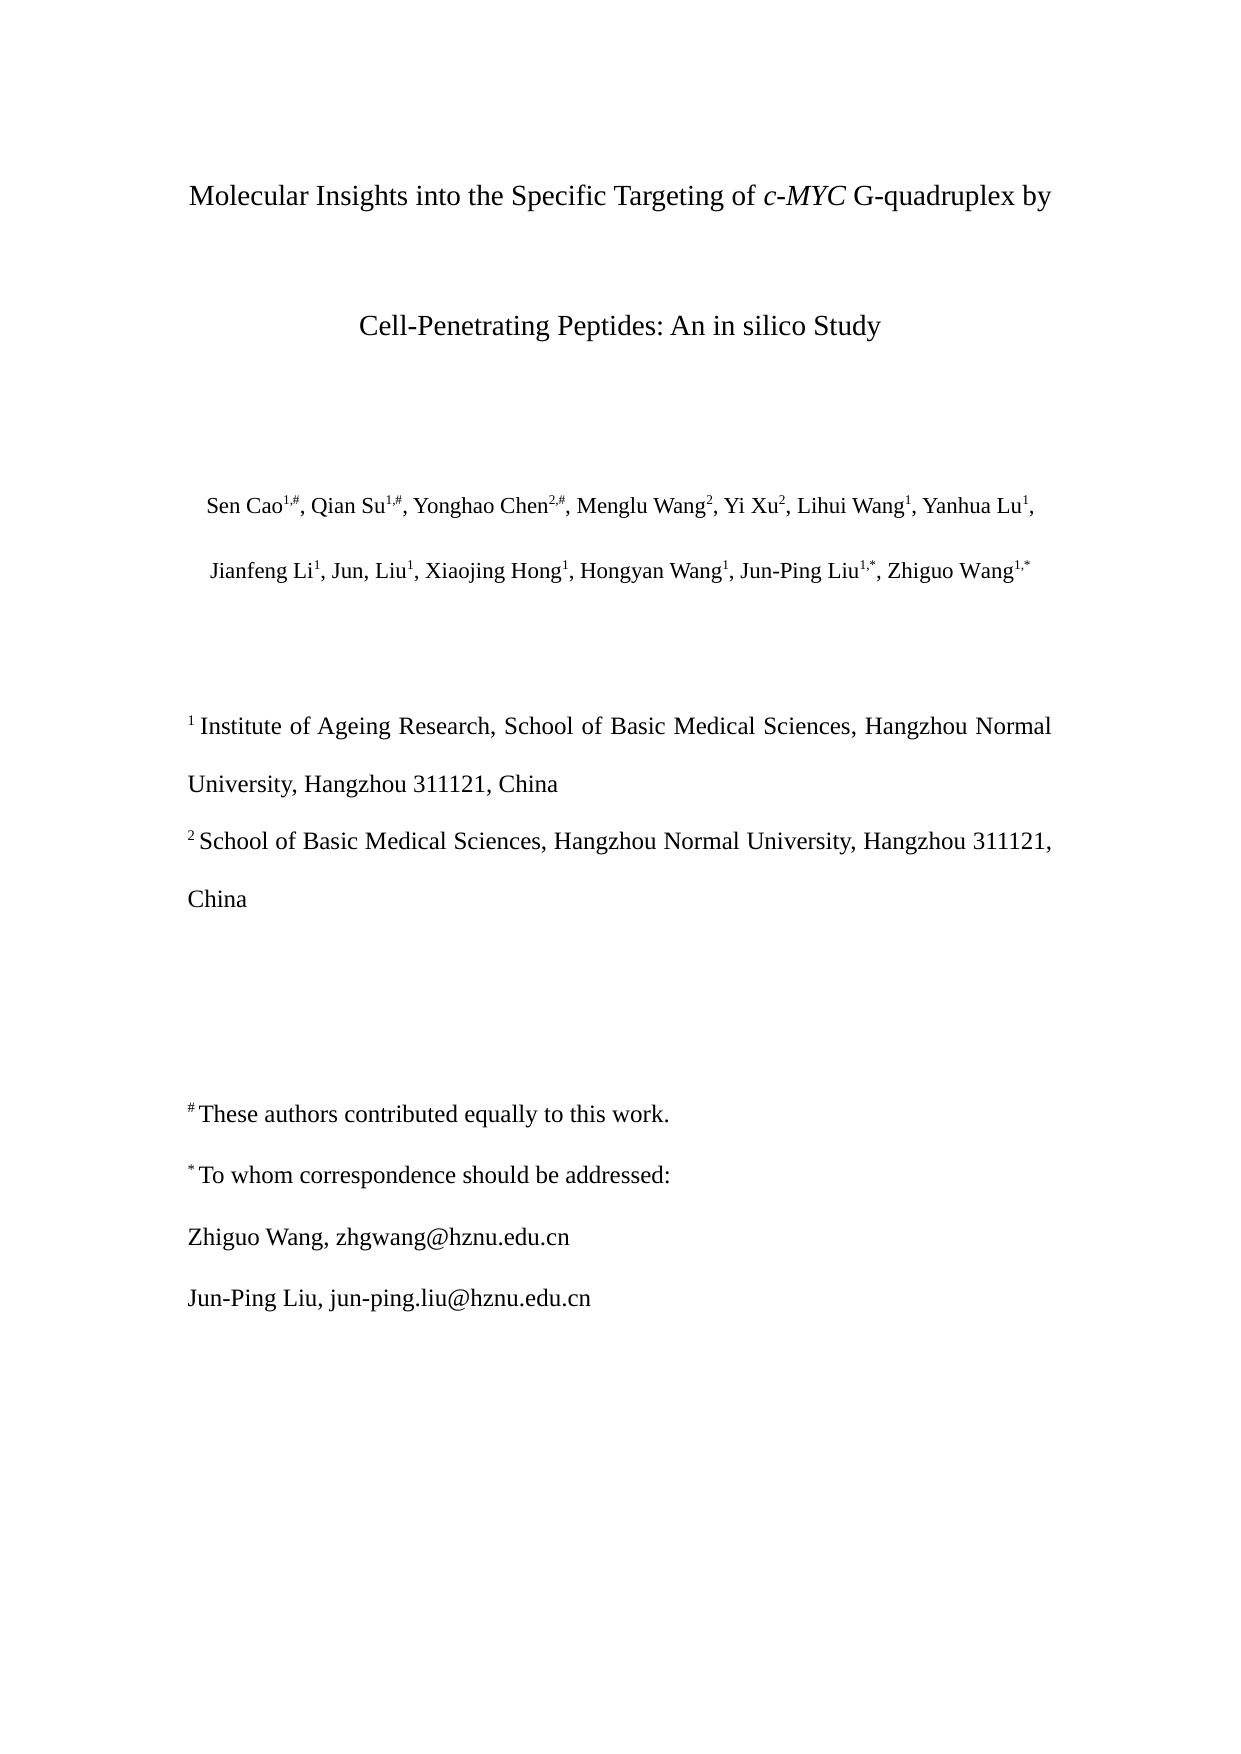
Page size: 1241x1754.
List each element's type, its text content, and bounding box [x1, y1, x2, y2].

text 2 School of Basic Medical Sciences, Hangzhou Normal University, Hangzhou 311121, China [187, 826, 1053, 913]
text Zhiguo Wang, zhgwang@hznu.edu.cn [187, 1220, 1053, 1252]
text * To whom correspondence should be addressed: [187, 1159, 1053, 1191]
text # These authors contributed equally to this work. [187, 1097, 1053, 1130]
text 1 Institute of Ageing Research, School of Basic Medical Sciences, Hangzhou Normal University, Hangzhou 311121, China [187, 711, 1053, 798]
text Molecular Insights into the Specific Targeting of c-MYC G-quadruplex by Cell-Penetrating Peptides: An in silico Study [187, 162, 1053, 357]
text Jun-Ping Liu, jun-ping.liu@hznu.edu.cn [187, 1281, 1053, 1314]
text Sen Cao1,#, Qian Su1,#, Yonghao Chen2,#, Menglu Wang2, Yi Xu2, Lihui Wang1, Yanhua Lu1, Jianfeng Li1, Jun, Liu1, Xiaojing Hong1, Hongyan Wang1, Jun-Ping Liu1,*, Zhiguo Wang1,* [187, 489, 1053, 587]
